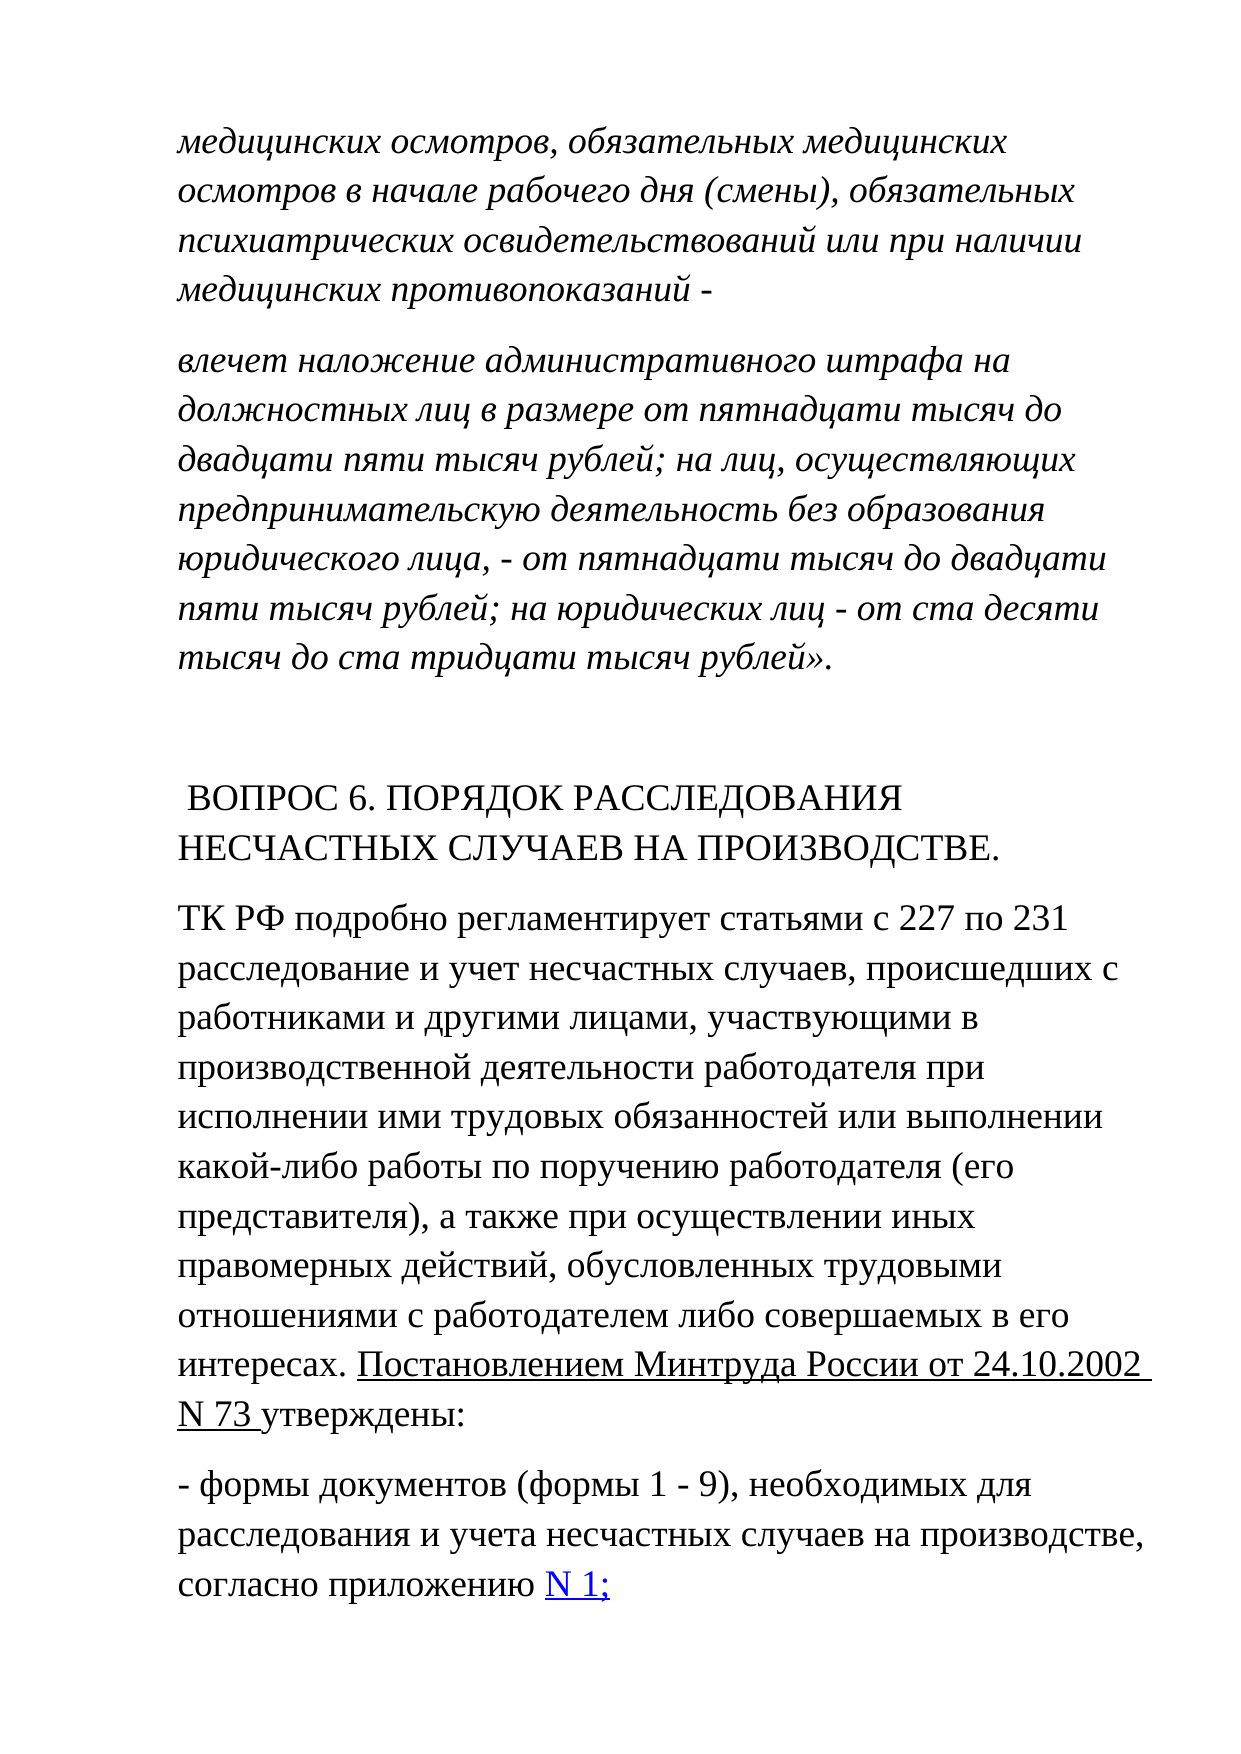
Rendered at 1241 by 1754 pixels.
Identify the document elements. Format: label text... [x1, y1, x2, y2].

text влечет наложение административного штрафа на должностных лиц в размере от пятнадцати тысяч до двадцати пяти тысяч рублей; на лиц, осуществляющих предпринимательскую деятельность без образования юридического лица, - от пятнадцати тысяч до двадцати пяти тысяч рублей; на юридических лиц - от ста десяти тысяч до ста тридцати тысяч рублей». [177, 337, 1152, 678]
text ВОПРОС 6. ПОРЯДОК РАССЛЕДОВАНИЯ НЕСЧАСТНЫХ СЛУЧАЕВ НА ПРОИЗВОДСТВЕ. [177, 776, 1152, 868]
text - формы документов (формы 1 - 9), необходимых для расследования и учета несчастных случаев на производстве, согласно приложению N 1; [177, 1462, 1152, 1604]
text ТК РФ подробно регламентирует статьями с 227 по 231 расследование и учет несчастных случаев, происшедших с работниками и другими лицами, участвующими в производственной деятельности работодателя при исполнении ими трудовых обязанностей или выполнении какой-либо работы по поручению работодателя (его представителя), а также при осуществлении иных правомерных действий, обусловленных трудовыми отношениями с работодателем либо совершаемых в его интересах. Постановлением Минтруда России от 24.10.2002 N 73 утверждены: [177, 896, 1152, 1434]
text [177, 118, 1152, 310]
